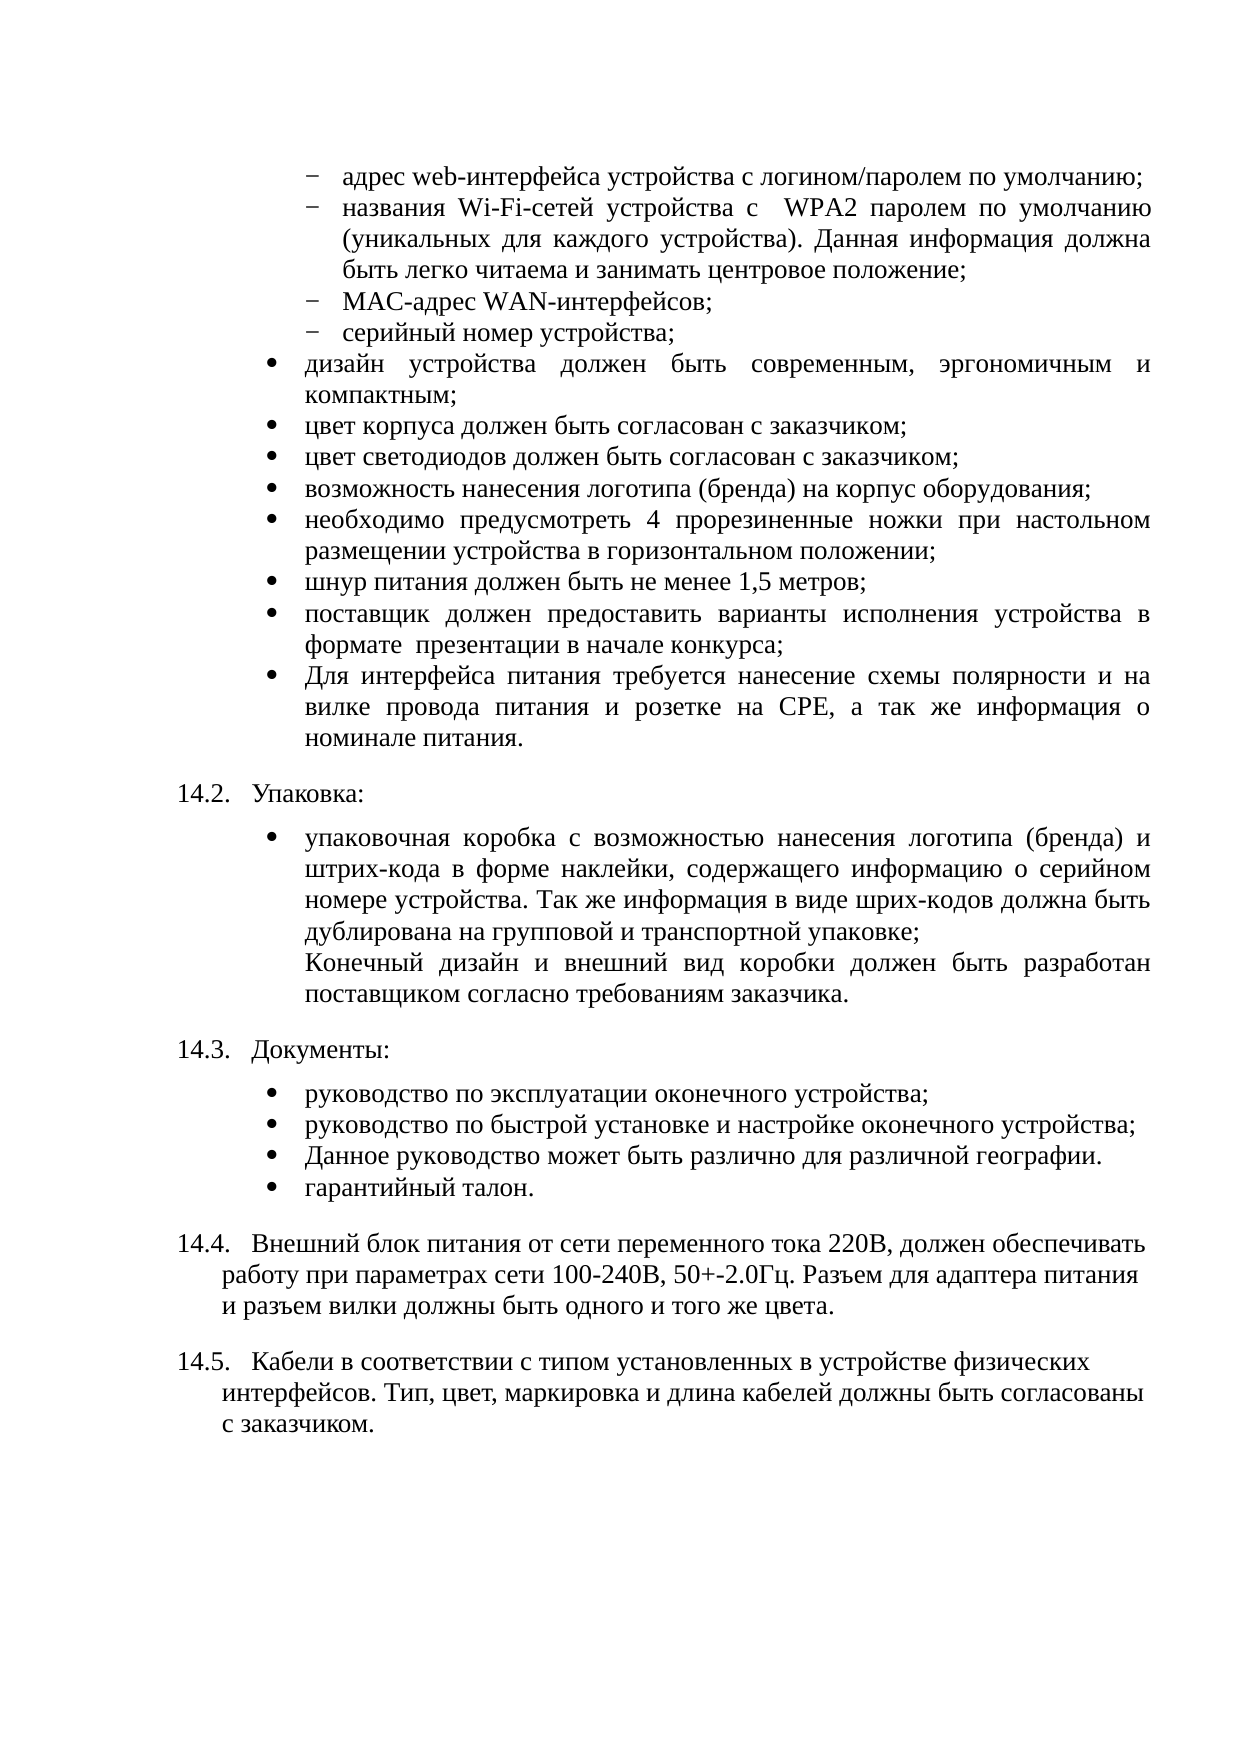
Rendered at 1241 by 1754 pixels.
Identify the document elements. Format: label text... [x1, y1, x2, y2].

list упаковочная коробка с возможностью нанесения логотипа (бренда) и штрих-кода в форме наклейки, содержащего информацию о серийном номере устройства. Так же информация в виде шрих-кодов должна быть дублирована на групповой и транспортной упаковке; [267, 821, 1152, 946]
list Данное руководство может быть различно для различной географии. [267, 1139, 1152, 1171]
list необходимо предусмотреть 4 прорезиненные ножки при настольном размещении устройства в горизонтальном положении; [267, 503, 1152, 565]
list цвет светодиодов должен быть согласован с заказчиком; [267, 441, 1152, 472]
list MAC-адрес WAN-интерфейсов; [304, 284, 1152, 316]
list цвет корпуса должен быть согласован с заказчиком; [267, 409, 1152, 441]
list адрес web-интерфейса устройства с логином/паролем по умолчанию; [304, 160, 1152, 191]
list Конечный дизайн и внешний вид коробки должен быть разработан поставщиком согласно требованиям заказчика. [304, 946, 1152, 1008]
list Для интерфейса питания требуется нанесение схемы полярности и на вилке провода питания и розетке на CPE, а так же информация о номинале питания. [267, 659, 1152, 753]
list Документы: [177, 1033, 1152, 1064]
list гарантийный талон. [267, 1171, 1152, 1202]
list дизайн устройства должен быть современным, эргономичным и компактным; [267, 347, 1152, 409]
list Упаковка: [177, 778, 1152, 809]
list Кабели в соответствии с типом установленных в устройстве физических интерфейсов. Тип, цвет, маркировка и длина кабелей должны быть согласованы с заказчиком. [177, 1345, 1152, 1439]
list поставщик должен предоставить варианты исполнения устройства в формате презентации в начале конкурса; [267, 597, 1152, 659]
list Внешний блок питания от сети переменного тока 220В, должен обеспечивать работу при параметрах сети 100-240В, 50+-2.0Гц. Разъем для адаптера питания и разъем вилки должны быть одного и того же цвета. [177, 1227, 1152, 1320]
list серийный номер устройства; [304, 316, 1152, 347]
list шнур питания должен быть не менее 1,5 метров; [267, 565, 1152, 597]
list возможность нанесения логотипа (бренда) на корпус оборудования; [267, 472, 1152, 503]
list руководство по эксплуатации оконечного устройства; [267, 1077, 1152, 1108]
list названия Wi-Fi-сетей устройства с WPA2 паролем по умолчанию (уникальных для каждого устройства). Данная информация должна быть легко читаема и занимать центровое положение; [304, 191, 1152, 284]
list руководство по быстрой установке и настройке оконечного устройства; [267, 1108, 1152, 1139]
